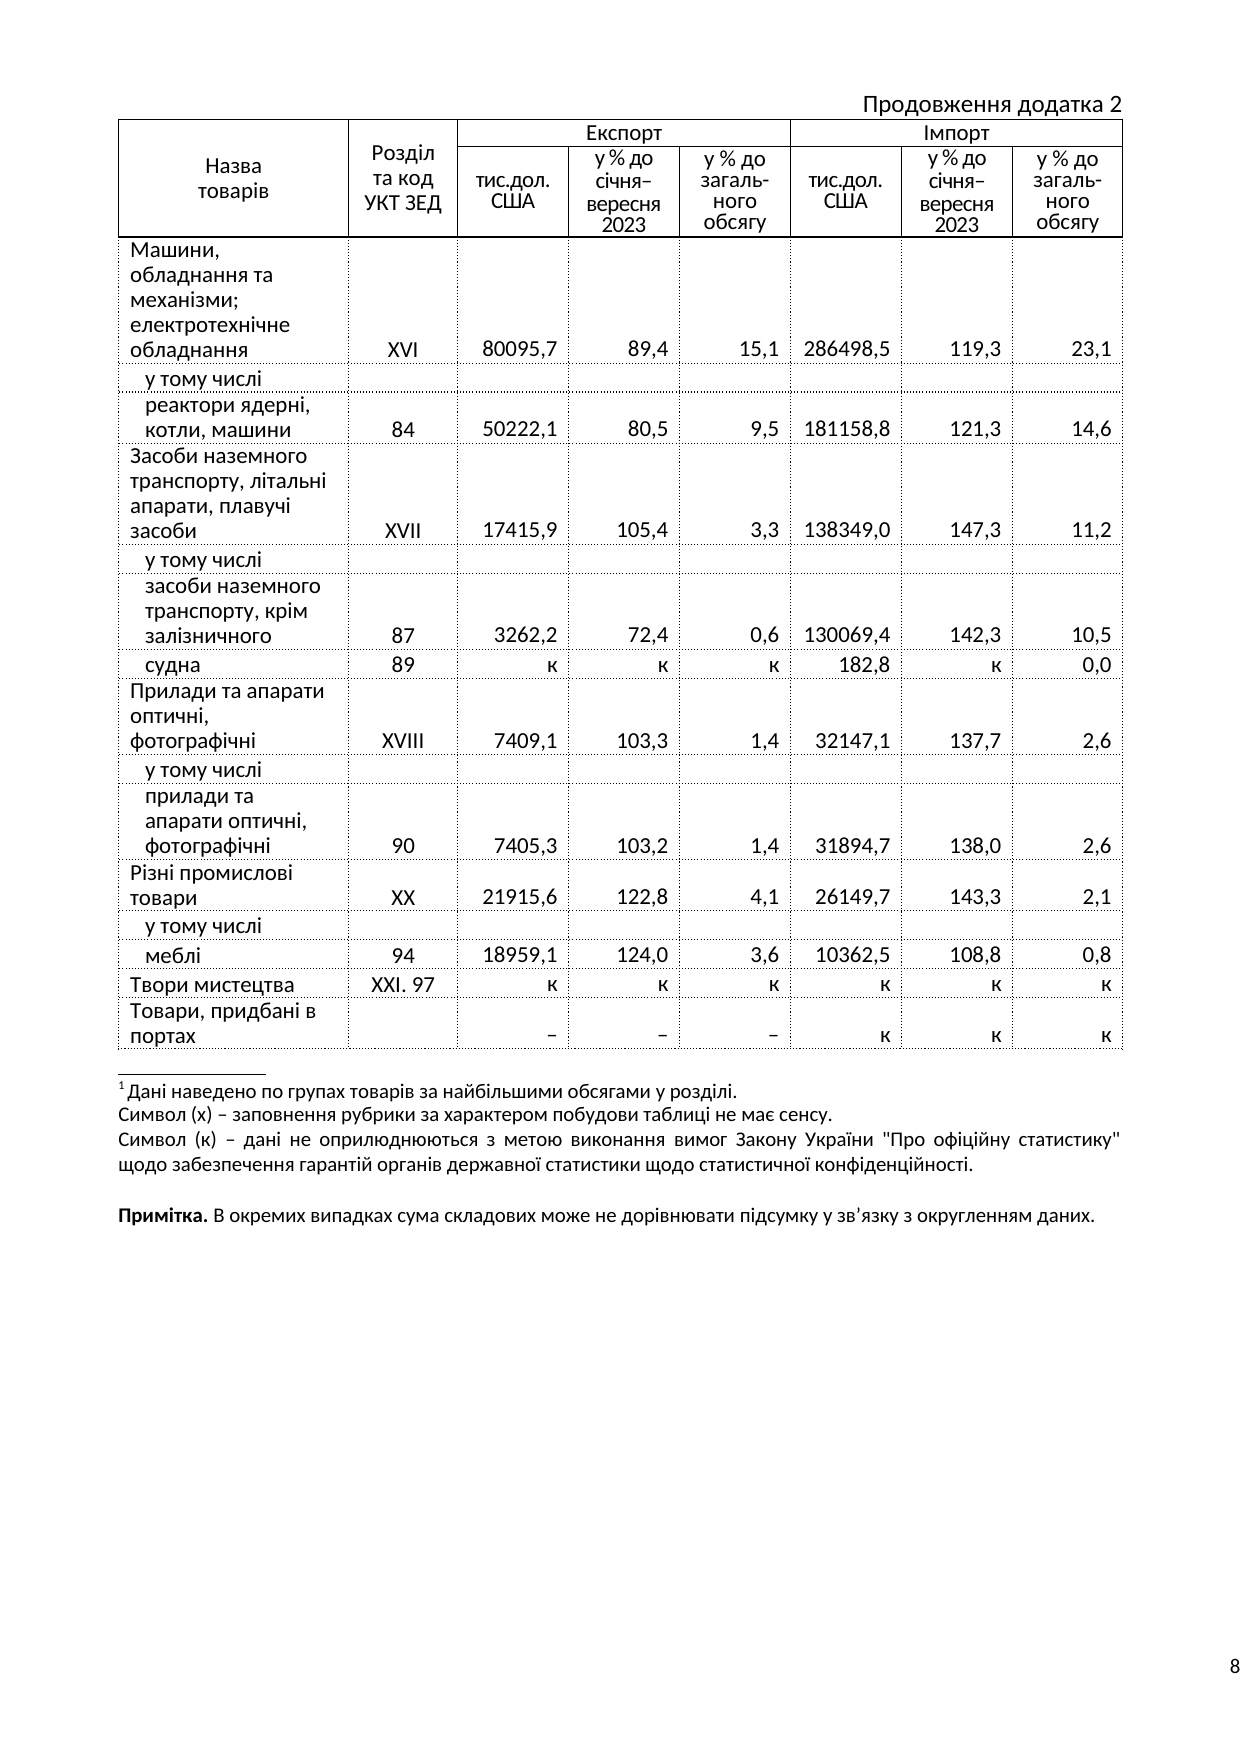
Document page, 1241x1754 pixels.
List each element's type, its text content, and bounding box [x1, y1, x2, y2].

subtitle 1 Дані наведено по групах товарів за найбільшими обсягами у розділі. [118, 1078, 1122, 1103]
table_cell у % до загаль- ного обсягу [680, 147, 790, 236]
table_cell 108,8 [901, 939, 1012, 968]
table_cell 105,4 [569, 443, 679, 543]
table_cell 80,5 [569, 391, 679, 442]
table_cell 181158,8 [790, 391, 901, 442]
table_cell Засоби наземного транспорту, літальні апарати, плавучі засоби [119, 443, 348, 543]
text Примітка. В окремих випадках сума складових може не дорівнювати підсумку у зв’язку з округленням даних. [118, 1202, 1122, 1228]
table_cell Різні промислові товари [119, 859, 348, 910]
table_cell у % до загаль- ного обсягу [1013, 147, 1122, 236]
table_cell 32147,1 [790, 678, 901, 754]
table_cell 10,5 [1013, 573, 1123, 649]
table_cell 21915,6 [458, 859, 568, 910]
table_cell 3,6 [679, 939, 790, 968]
table_cell 80095,7 [458, 238, 568, 362]
table_cell 7405,3 [458, 783, 568, 859]
table_cell [679, 910, 790, 939]
table_cell 103,3 [569, 678, 679, 754]
table_cell [458, 754, 568, 783]
table_cell 17415,9 [458, 443, 568, 543]
table_cell [348, 910, 458, 939]
table_cell [790, 544, 901, 573]
table_cell к [1013, 997, 1123, 1048]
table_cell XVIII [348, 678, 458, 754]
table_cell 23,1 [1013, 238, 1123, 362]
table_cell [348, 754, 458, 783]
table_cell 182,8 [790, 649, 901, 678]
table_cell 11,2 [1013, 443, 1123, 543]
table_cell XVI [348, 238, 458, 362]
table_cell 84 [348, 391, 458, 442]
table_cell 138349,0 [790, 443, 901, 543]
table_cell [569, 363, 679, 391]
table_cell [1013, 910, 1123, 939]
table_cell [348, 997, 458, 1048]
table_cell к [679, 649, 790, 678]
table_cell [569, 544, 679, 573]
table_cell 122,8 [569, 859, 679, 910]
table_cell 9,5 [679, 391, 790, 442]
table_cell у % до січня–вересня 2023 [902, 147, 1012, 236]
table_cell 3262,2 [458, 573, 568, 649]
table_cell [901, 754, 1012, 783]
table_cell ХX [348, 859, 458, 910]
table_cell 1,4 [679, 783, 790, 859]
table_cell у тому числі [119, 363, 348, 391]
table_cell к [458, 649, 568, 678]
table_cell 89,4 [569, 238, 679, 362]
table_cell XVII [348, 443, 458, 543]
text Символ (х) – заповнення рубрики за характером побудови таблиці не має сенсу. [118, 1103, 1122, 1126]
table_cell 94 [348, 939, 458, 968]
table_cell к [679, 968, 790, 997]
table_cell Прилади та апарати оптичні, фотографічні [119, 678, 348, 754]
table_cell 0,8 [1013, 939, 1123, 968]
table_cell 124,0 [569, 939, 679, 968]
table_cell засоби наземного транспорту, крім залізничного [119, 573, 348, 649]
table_cell Машини, обладнання та механізми; електротехнічне обладнання [119, 238, 348, 362]
table_cell у тому числі [119, 544, 348, 573]
table_cell к [790, 997, 901, 1048]
table_cell [458, 363, 568, 391]
text Продовження додатка 2 [118, 89, 1122, 119]
table_cell 119,3 [901, 238, 1012, 362]
table_cell к [790, 968, 901, 997]
table_cell 130069,4 [790, 573, 901, 649]
table_cell 31894,7 [790, 783, 901, 859]
table_cell меблі [119, 939, 348, 968]
table_cell [458, 544, 568, 573]
table_cell у тому числі [119, 910, 348, 939]
table_cell к [901, 997, 1012, 1048]
table_cell 18959,1 [458, 939, 568, 968]
table_cell прилади та апарати оптичні, фотографічні [119, 783, 348, 859]
table_cell тис.дол. США [458, 147, 568, 236]
table_cell [901, 910, 1012, 939]
table_cell к [901, 649, 1012, 678]
table_cell 286498,5 [790, 238, 901, 362]
table_cell 72,4 [569, 573, 679, 649]
table_cell к [1013, 968, 1123, 997]
table_cell у % до січня–вересня 2023 [569, 147, 679, 236]
table_cell у тому числі [119, 754, 348, 783]
table_cell 7409,1 [458, 678, 568, 754]
table_cell [679, 544, 790, 573]
table_cell 15,1 [679, 238, 790, 362]
table_cell [679, 363, 790, 391]
table_cell 0,0 [1013, 649, 1123, 678]
table_cell к [569, 968, 679, 997]
table_cell 4,1 [679, 859, 790, 910]
table_cell [790, 363, 901, 391]
table_header Імпорт [791, 120, 1122, 146]
table_cell 87 [348, 573, 458, 649]
table_cell [679, 754, 790, 783]
table_cell – [569, 997, 679, 1048]
table_cell 0,6 [679, 573, 790, 649]
table_cell 90 [348, 783, 458, 859]
table_cell 138,0 [901, 783, 1012, 859]
table_cell [901, 544, 1012, 573]
table_cell XXI. 97 [348, 968, 458, 997]
table_cell 143,3 [901, 859, 1012, 910]
table_cell [569, 754, 679, 783]
table_cell [1013, 754, 1123, 783]
table_cell [1013, 544, 1123, 573]
table_cell к [569, 649, 679, 678]
table_cell [458, 910, 568, 939]
table_cell 26149,7 [790, 859, 901, 910]
table_cell реактори ядерні, котли, машини [119, 391, 348, 442]
table_cell [569, 910, 679, 939]
table_cell 147,3 [901, 443, 1012, 543]
table_cell 10362,5 [790, 939, 901, 968]
table_cell [790, 754, 901, 783]
table_cell 14,6 [1013, 391, 1123, 442]
table_cell Твори мистецтва [119, 968, 348, 997]
table_cell 50222,1 [458, 391, 568, 442]
table_header Експорт [458, 120, 790, 146]
table_cell к [458, 968, 568, 997]
table_cell [790, 910, 901, 939]
table_cell 2,6 [1013, 678, 1123, 754]
table_cell к [901, 968, 1012, 997]
table_cell судна [119, 649, 348, 678]
table_cell 137,7 [901, 678, 1012, 754]
table_cell [1013, 363, 1123, 391]
table_cell – [679, 997, 790, 1048]
table_header Розділ та код УКТ ЗЕД [349, 120, 457, 236]
table_cell [348, 363, 458, 391]
table_header Назва товарів [119, 120, 348, 236]
table_cell Товари, придбані в портах [119, 997, 348, 1048]
table_cell – [458, 997, 568, 1048]
text Символ (к) – дані не оприлюднюються з метою виконання вимог Закону України "Про офіційну статистику" щодо забезпечення гарантій органів державної статистики щодо статистичної конфіденційності. [118, 1126, 1122, 1177]
table_cell 89 [348, 649, 458, 678]
table_cell тис.дол. США [791, 147, 901, 236]
table_cell [901, 363, 1012, 391]
table_cell 142,3 [901, 573, 1012, 649]
table_cell [348, 544, 458, 573]
table_cell 2,1 [1013, 859, 1123, 910]
table_cell 1,4 [679, 678, 790, 754]
table_cell 3,3 [679, 443, 790, 543]
table_cell 121,3 [901, 391, 1012, 442]
table_cell 2,6 [1013, 783, 1123, 859]
table_cell 103,2 [569, 783, 679, 859]
